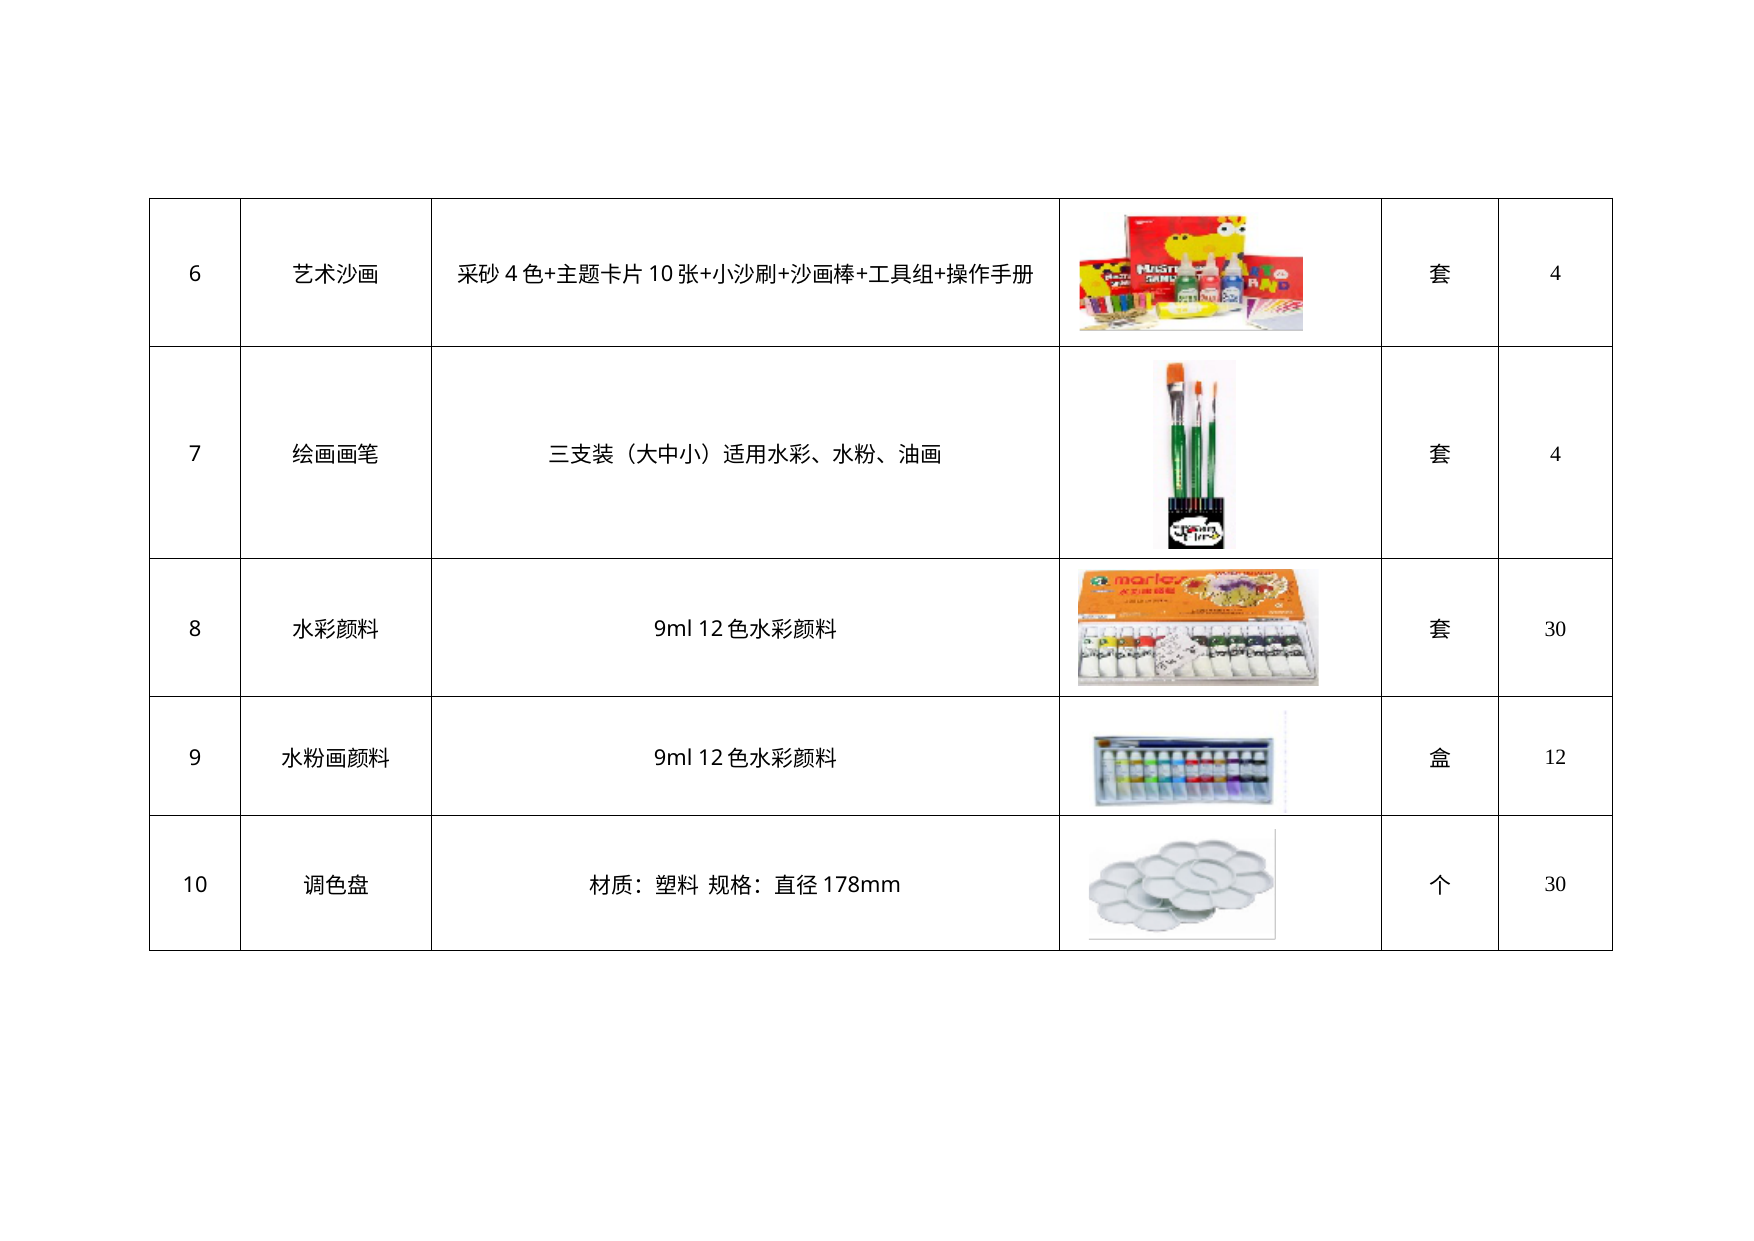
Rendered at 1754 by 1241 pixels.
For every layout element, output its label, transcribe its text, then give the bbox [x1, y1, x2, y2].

table_cell 12 [1499, 697, 1612, 814]
table_cell 套 [1382, 199, 1498, 346]
table_cell [1060, 347, 1381, 558]
table_cell 4 [1499, 347, 1612, 558]
table_cell 个 [1382, 816, 1498, 950]
table_cell 套 [1382, 559, 1498, 696]
picture [1153, 360, 1236, 549]
table_cell 水彩颜料 [241, 559, 431, 696]
table_cell 调色盘 [241, 816, 431, 950]
picture [1078, 569, 1319, 686]
table_cell 盒 [1382, 697, 1498, 814]
table_cell [1060, 697, 1381, 814]
table_cell [1060, 559, 1381, 696]
table_cell 4 [1499, 199, 1612, 346]
table_cell 8 [150, 559, 240, 696]
table_cell 9 [150, 697, 240, 814]
table_cell 水粉画颜料 [241, 697, 431, 814]
picture [1079, 212, 1303, 332]
table_cell 9ml 12色水彩颜料 [432, 697, 1059, 814]
table_cell 三支装（大中小）适用水彩、水粉、油画 [432, 347, 1059, 558]
table_cell 材质：塑料 规格：直径178mm [432, 816, 1059, 950]
table_cell 30 [1499, 816, 1612, 950]
table_cell [1060, 199, 1381, 346]
table_cell 绘画画笔 [241, 347, 431, 558]
table_cell 10 [150, 816, 240, 950]
picture [1088, 829, 1277, 941]
picture [1088, 710, 1296, 813]
table_cell 6 [150, 199, 240, 346]
table_cell 套 [1382, 347, 1498, 558]
table_cell 30 [1499, 559, 1612, 696]
table_cell [1060, 816, 1381, 950]
table_cell 艺术沙画 [241, 199, 431, 346]
table_cell 采砂4色+主题卡片10张+小沙刷+沙画棒+工具组+操作手册 [432, 199, 1059, 346]
table_cell 9ml 12色水彩颜料 [432, 559, 1059, 696]
table_cell 7 [150, 347, 240, 558]
